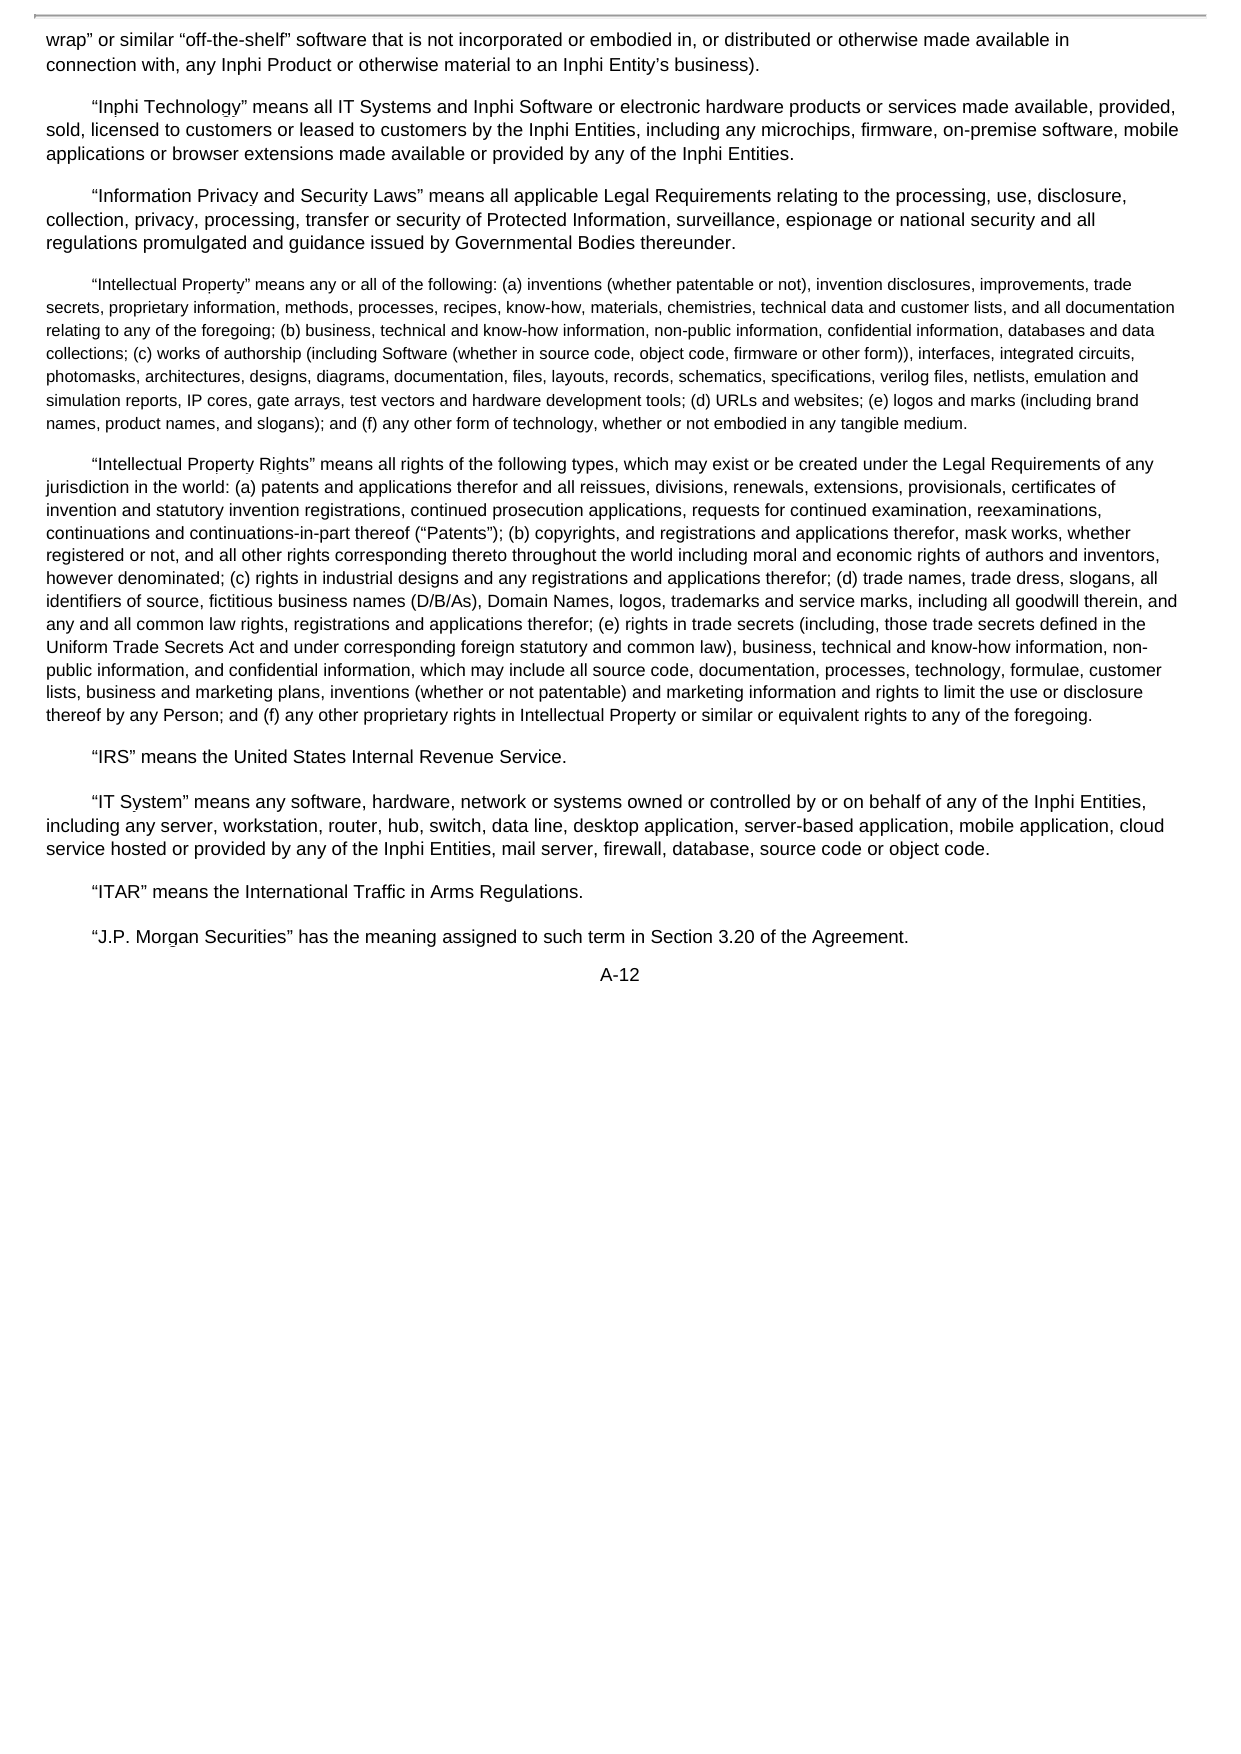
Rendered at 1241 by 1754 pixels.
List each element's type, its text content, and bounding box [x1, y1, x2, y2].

text “ITAR” means the International Traffic in Arms Regulations. [92, 881, 1190, 902]
text wrap” or similar “off-the-shelf” software that is not incorporated or embodied in, or distributed or otherwise made available in connection with, any Inphi Product or otherwise material to an Inphi Entity’s business). [46, 28, 1155, 75]
text A-12 [600, 964, 1190, 985]
text “Information Privacy and Security Laws” means all applicable Legal Requirements relating to the processing, use, disclosure, collection, privacy, processing, transfer or security of Protected Information, surveillance, espionage or national security and all regulations promulgated and guidance issued by Governmental Bodies thereunder. [46, 185, 1184, 254]
text “Intellectual Property Rights” means all rights of the following types, which may exist or be created under the Legal Requirements of any jurisdiction in the world: (a) patents and applications therefor and all reissues, divisions, renewals, extensions, provisionals, certificates of invention and statutory invention registrations, continued prosecution applications, requests for continued examination, reexaminations, continuations and continuations-in-part thereof (“Patents”); (b) copyrights, and registrations and applications therefor, mask works, whether registered or not, and all other rights corresponding thereto throughout the world including moral and economic rights of authors and inventors, however denominated; (c) rights in industrial designs and any registrations and applications therefor; (d) trade names, trade dress, slogans, all identifiers of source, fictitious business names (D/B/As), Domain Names, logos, trademarks and service marks, including all goodwill therein, and any and all common law rights, registrations and applications therefor; (e) rights in trade secrets (including, those trade secrets defined in the Uniform Trade Secrets Act and under corresponding foreign statutory and common law), business, technical and know-how information, non-public information, and confidential information, which may include all source code, documentation, processes, technology, formulae, customer lists, business and marketing plans, inventions (whether or not patentable) and marketing information and rights to limit the use or disclosure thereof by any Person; and (f) any other proprietary rights in Intellectual Property or similar or equivalent rights to any of the foregoing. [46, 454, 1190, 725]
picture [34, 14, 1207, 19]
text “Inphi Technology” means all IT Systems and Inphi Software or electronic hardware products or services made available, provided, sold, licensed to customers or leased to customers by the Inphi Entities, including any microchips, firmware, on-premise software, mobile applications or browser extensions made available or provided by any of the Inphi Entities. [46, 96, 1188, 164]
text “IT System” means any software, hardware, network or systems owned or controlled by or on behalf of any of the Inphi Entities, including any server, workstation, router, hub, switch, data line, desktop application, server-based application, mobile application, cloud service hosted or provided by any of the Inphi Entities, mail server, firewall, database, source code or object code. [46, 791, 1186, 860]
text “Intellectual Property” means any or all of the following: (a) inventions (whether patentable or not), invention disclosures, improvements, trade secrets, proprietary information, methods, processes, recipes, know-how, materials, chemistries, technical data and customer lists, and all documentation relating to any of the foregoing; (b) business, technical and know-how information, non-public information, confidential information, databases and data collections; (c) works of authorship (including Software (whether in source code, object code, firmware or other form)), interfaces, integrated circuits, photomasks, architectures, designs, diagrams, documentation, files, layouts, records, schematics, specifications, verilog files, netlists, emulation and simulation reports, IP cores, gate arrays, test vectors and hardware development tools; (d) URLs and websites; (e) logos and marks (including brand names, product names, and slogans); and (f) any other form of technology, whether or not embodied in any tangible medium. [46, 275, 1190, 433]
text “IRS” means the United States Internal Revenue Service. [92, 746, 1190, 768]
text “J.P. Morgan Securities” has the meaning assigned to such term in Section 3.20 of the Agreement. [92, 926, 1190, 947]
